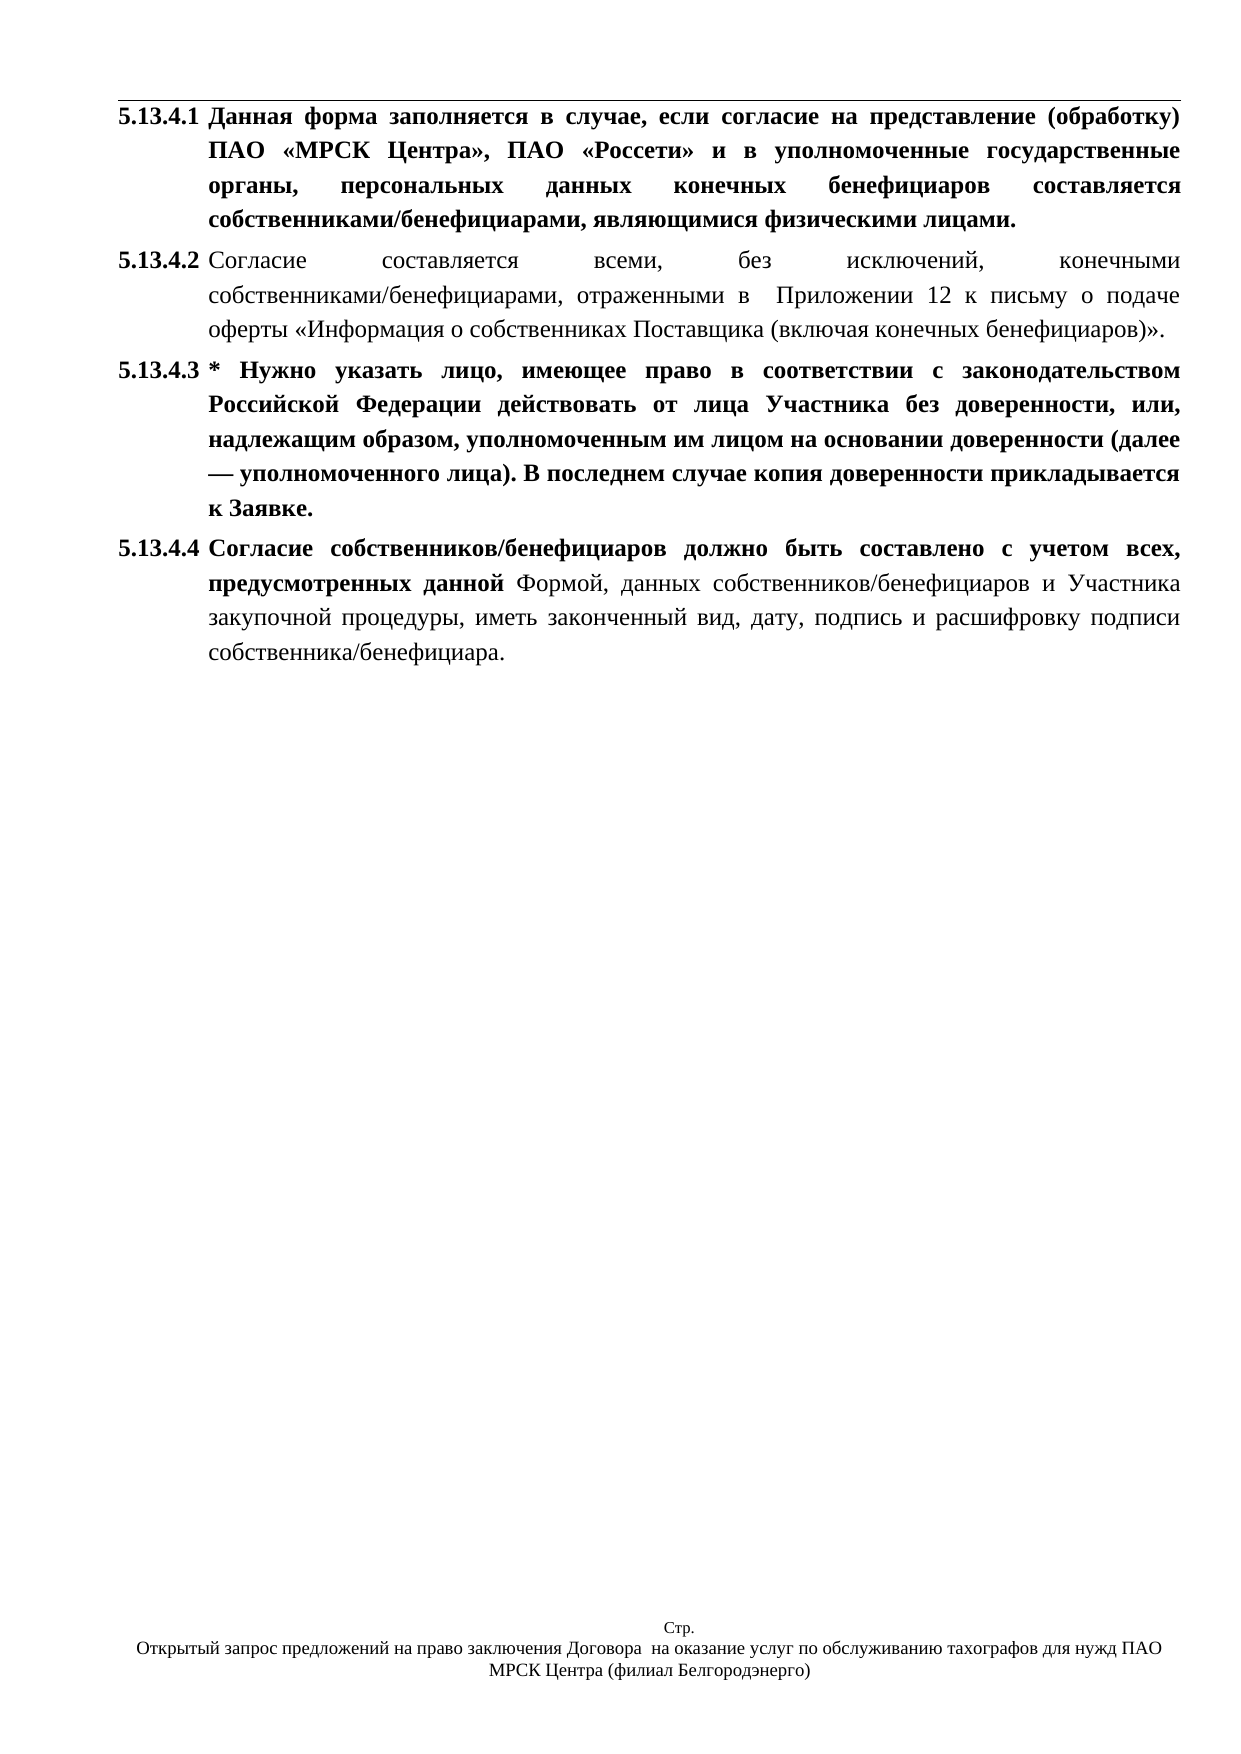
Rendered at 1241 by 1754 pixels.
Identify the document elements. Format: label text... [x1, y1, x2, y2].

list Согласие собственников/бенефициаров должно быть составлено с учетом всех, предусмотренных данной Формой, данных собственников/бенефициаров и Участника закупочной процедуры, иметь законченный вид, дату, подпись и расшифровку подписи собственника/бенефициара. [118, 533, 1181, 666]
list Согласие составляется всеми, без исключений, конечными собственниками/бенефициарами, отраженными в Приложении 12 к письму о подаче оферты «Информация о собственниках Поставщика (включая конечных бенефициаров)». [118, 245, 1181, 343]
list * Нужно указать лицо, имеющее право в соответствии с законодательством Российской Федерации действовать от лица Участника без доверенности, или, надлежащим образом, уполномоченным им лицом на основании доверенности (далее — уполномоченного лица). В последнем случае копия доверенности прикладывается к Заявке. [118, 355, 1181, 522]
list Данная форма заполняется в случае, если согласие на представление (обработку) ПАО «МРСК Центра», ПАО «Россети» и в уполномоченные государственные органы, персональных данных конечных бенефициаров составляется собственниками/бенефициарами, являющимися физическими лицами. [118, 101, 1181, 233]
